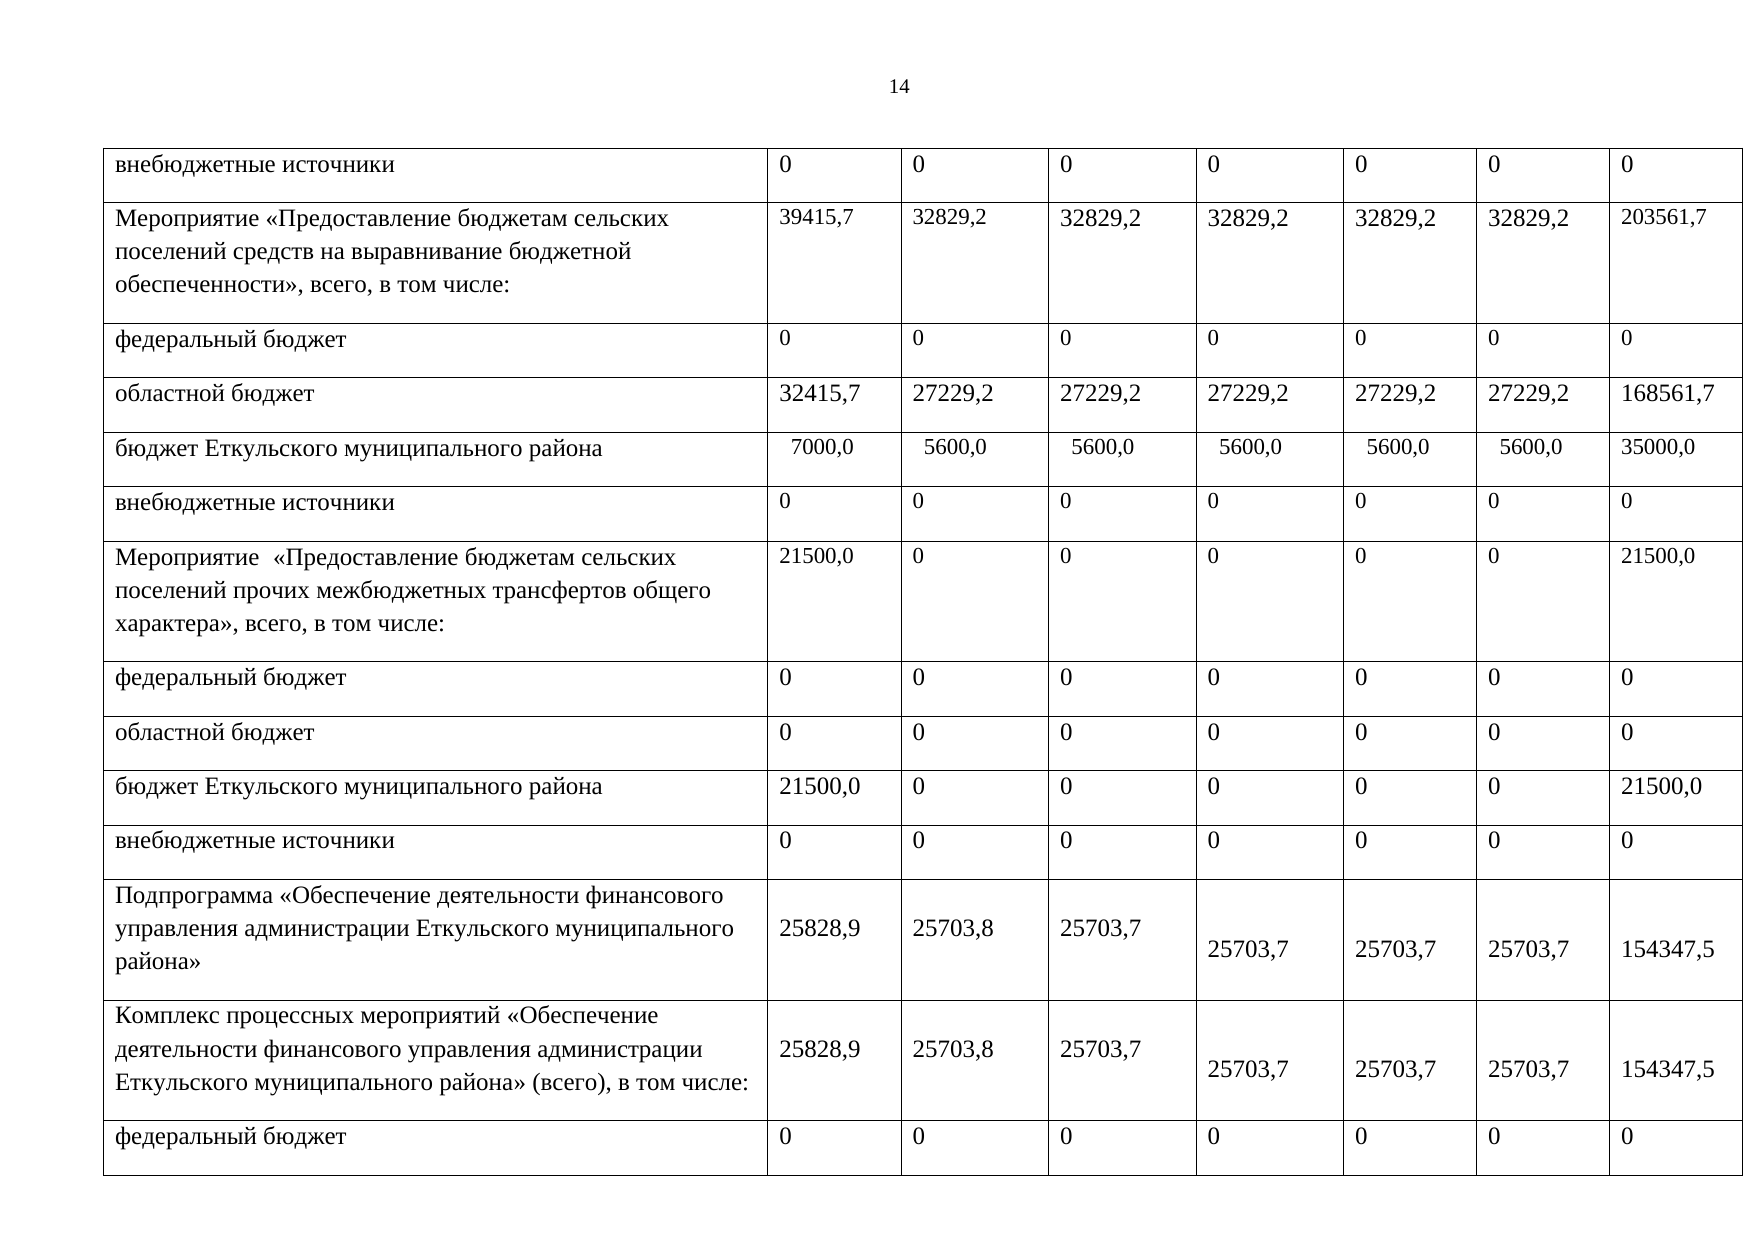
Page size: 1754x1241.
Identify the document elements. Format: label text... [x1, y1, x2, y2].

table_cell 0 [1610, 1121, 1742, 1174]
table_cell 0 [1344, 826, 1476, 879]
table_cell 0 [902, 149, 1048, 202]
table_cell 25703,7 [1197, 880, 1343, 999]
table_cell 0 [1049, 487, 1196, 541]
table_cell 0 [768, 826, 901, 879]
table_cell 5600,0 [1477, 433, 1609, 486]
table_cell 0 [1477, 542, 1609, 661]
table_cell 0 [1049, 1121, 1196, 1174]
table_cell Подпрограмма «Обеспечение деятельности финансового управления администрации Еткульского муниципального района» [104, 880, 767, 999]
table_cell 5600,0 [902, 433, 1048, 486]
table_cell 0 [768, 149, 901, 202]
table_cell 0 [1049, 324, 1196, 377]
table_cell 25703,7 [1049, 1001, 1196, 1120]
table_cell 154347,5 [1610, 1001, 1742, 1120]
table_cell 0 [1477, 149, 1609, 202]
table_cell 0 [1049, 149, 1196, 202]
table_cell 32829,2 [1049, 203, 1196, 323]
table_cell 0 [1610, 324, 1742, 377]
table_cell внебюджетные источники [104, 487, 767, 541]
table_cell 7000,0 [768, 433, 901, 486]
table_cell 25828,9 [768, 880, 901, 999]
table_cell 0 [1477, 1121, 1609, 1174]
table_cell 32829,2 [1477, 203, 1609, 323]
table_cell 0 [1344, 662, 1476, 716]
table_cell 0 [1049, 542, 1196, 661]
table_cell 0 [902, 542, 1048, 661]
table_cell 25703,7 [1477, 1001, 1609, 1120]
table_cell 0 [1344, 324, 1476, 377]
table_cell 0 [902, 826, 1048, 879]
table_cell 27229,2 [1344, 378, 1476, 432]
table_cell 21500,0 [768, 771, 901, 824]
table_cell федеральный бюджет [104, 324, 767, 377]
table_cell 154347,5 [1610, 880, 1742, 999]
table_cell 0 [1049, 662, 1196, 716]
table_cell 203561,7 [1610, 203, 1742, 323]
table_cell 35000,0 [1610, 433, 1742, 486]
table_cell 25703,7 [1197, 1001, 1343, 1120]
table_cell 0 [1344, 487, 1476, 541]
table_cell 21500,0 [768, 542, 901, 661]
table_cell 0 [768, 717, 901, 770]
table_cell 0 [902, 487, 1048, 541]
table_cell областной бюджет [104, 378, 767, 432]
table_cell 0 [1197, 717, 1343, 770]
table_cell 39415,7 [768, 203, 901, 323]
table_cell 0 [1477, 324, 1609, 377]
table_cell Мероприятие «Предоставление бюджетам сельских поселений прочих межбюджетных трансфертов общего характера», всего, в том числе: [104, 542, 767, 661]
table_cell 0 [1344, 771, 1476, 824]
table_cell 0 [1610, 826, 1742, 879]
table_cell 32829,2 [1344, 203, 1476, 323]
table_cell 27229,2 [1049, 378, 1196, 432]
table_cell 21500,0 [1610, 542, 1742, 661]
table_cell 32829,2 [1197, 203, 1343, 323]
table_cell 5600,0 [1049, 433, 1196, 486]
table_cell 0 [1049, 826, 1196, 879]
table_cell 5600,0 [1197, 433, 1343, 486]
table_cell внебюджетные источники [104, 149, 767, 202]
table_cell 0 [1197, 324, 1343, 377]
table_cell 27229,2 [1477, 378, 1609, 432]
table_cell 0 [1197, 826, 1343, 879]
table_cell 168561,7 [1610, 378, 1742, 432]
table_cell 25703,7 [1049, 880, 1196, 999]
table_cell 0 [1477, 717, 1609, 770]
table_cell 25703,7 [1344, 1001, 1476, 1120]
table_cell 0 [1610, 717, 1742, 770]
table_cell 0 [1344, 149, 1476, 202]
table_cell 0 [902, 662, 1048, 716]
table_cell 0 [902, 717, 1048, 770]
table_cell 27229,2 [1197, 378, 1343, 432]
table_cell 0 [1610, 149, 1742, 202]
table_cell 0 [1477, 771, 1609, 824]
table_cell 0 [1477, 826, 1609, 879]
table_cell Комплекс процессных мероприятий «Обеспечение деятельности финансового управления администрации Еткульского муниципального района» (всего), в том числе: [104, 1001, 767, 1120]
table_cell 0 [1344, 1121, 1476, 1174]
table_cell 0 [902, 324, 1048, 377]
table_cell областной бюджет [104, 717, 767, 770]
table_cell 0 [1610, 487, 1742, 541]
table_cell 25703,8 [902, 880, 1048, 999]
table_cell 5600,0 [1344, 433, 1476, 486]
table_cell 0 [1049, 717, 1196, 770]
table_cell 0 [1197, 771, 1343, 824]
table_cell бюджет Еткульского муниципального района [104, 433, 767, 486]
table_cell 0 [1197, 149, 1343, 202]
table_cell 0 [768, 487, 901, 541]
table_cell 0 [1049, 771, 1196, 824]
table_cell 0 [768, 1121, 901, 1174]
table_cell 0 [1197, 542, 1343, 661]
table_cell 0 [1197, 662, 1343, 716]
table_cell внебюджетные источники [104, 826, 767, 879]
table_cell 0 [1477, 662, 1609, 716]
table_cell 27229,2 [902, 378, 1048, 432]
table_cell бюджет Еткульского муниципального района [104, 771, 767, 824]
table_cell 25703,8 [902, 1001, 1048, 1120]
table_cell 21500,0 [1610, 771, 1742, 824]
table_cell 25703,7 [1344, 880, 1476, 999]
table_cell 0 [1477, 487, 1609, 541]
table_cell федеральный бюджет [104, 1121, 767, 1174]
table_cell 0 [902, 771, 1048, 824]
table_cell 0 [768, 662, 901, 716]
table_cell 0 [1197, 1121, 1343, 1174]
table_cell 25828,9 [768, 1001, 901, 1120]
table_cell 0 [1610, 662, 1742, 716]
table_cell 0 [768, 324, 901, 377]
table_cell 32829,2 [902, 203, 1048, 323]
table_cell 32415,7 [768, 378, 901, 432]
table_cell 0 [1197, 487, 1343, 541]
table_cell 0 [1344, 717, 1476, 770]
table_cell федеральный бюджет [104, 662, 767, 716]
table_cell 0 [1344, 542, 1476, 661]
table_cell 25703,7 [1477, 880, 1609, 999]
table_cell Мероприятие «Предоставление бюджетам сельских поселений средств на выравнивание бюджетной обеспеченности», всего, в том числе: [104, 203, 767, 323]
table_cell 0 [902, 1121, 1048, 1174]
